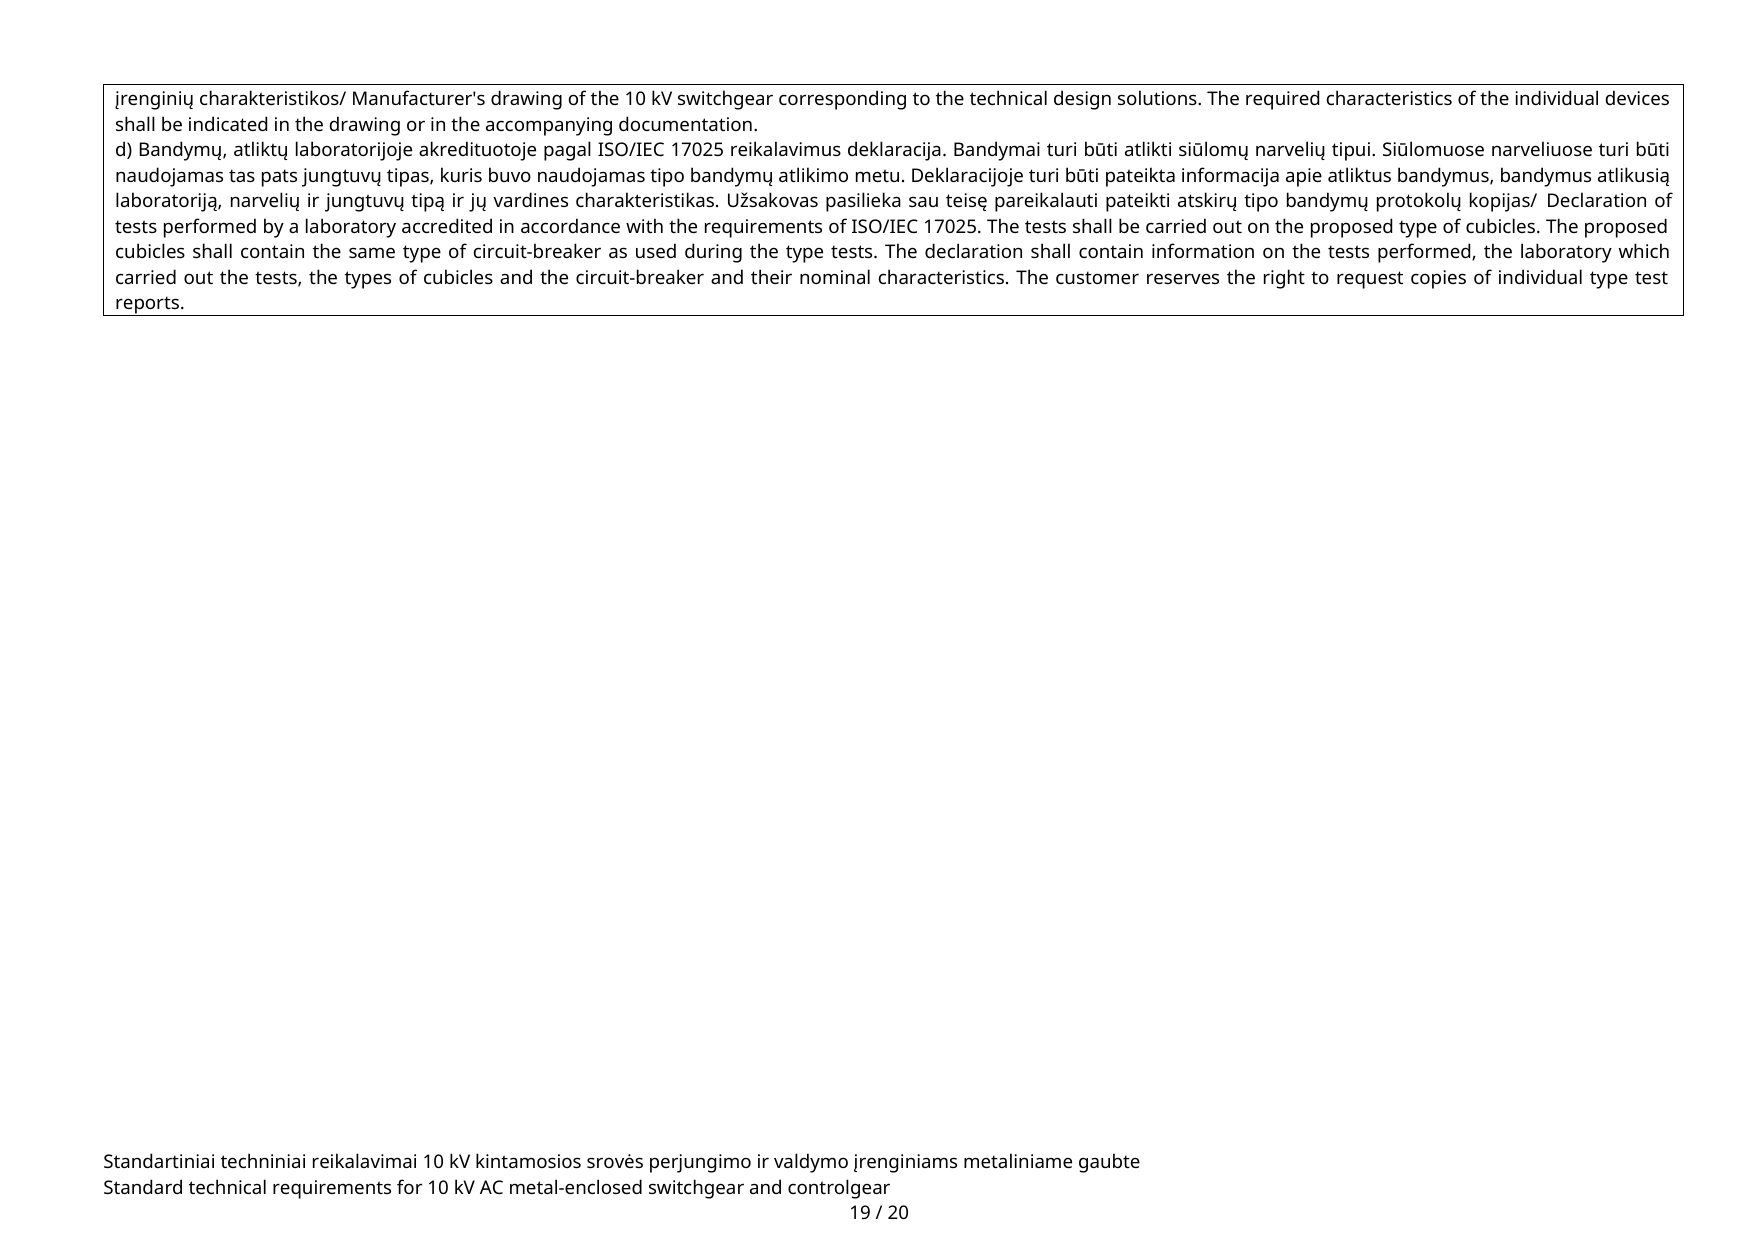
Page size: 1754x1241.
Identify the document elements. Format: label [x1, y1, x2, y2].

table_header [104, 85, 1683, 315]
